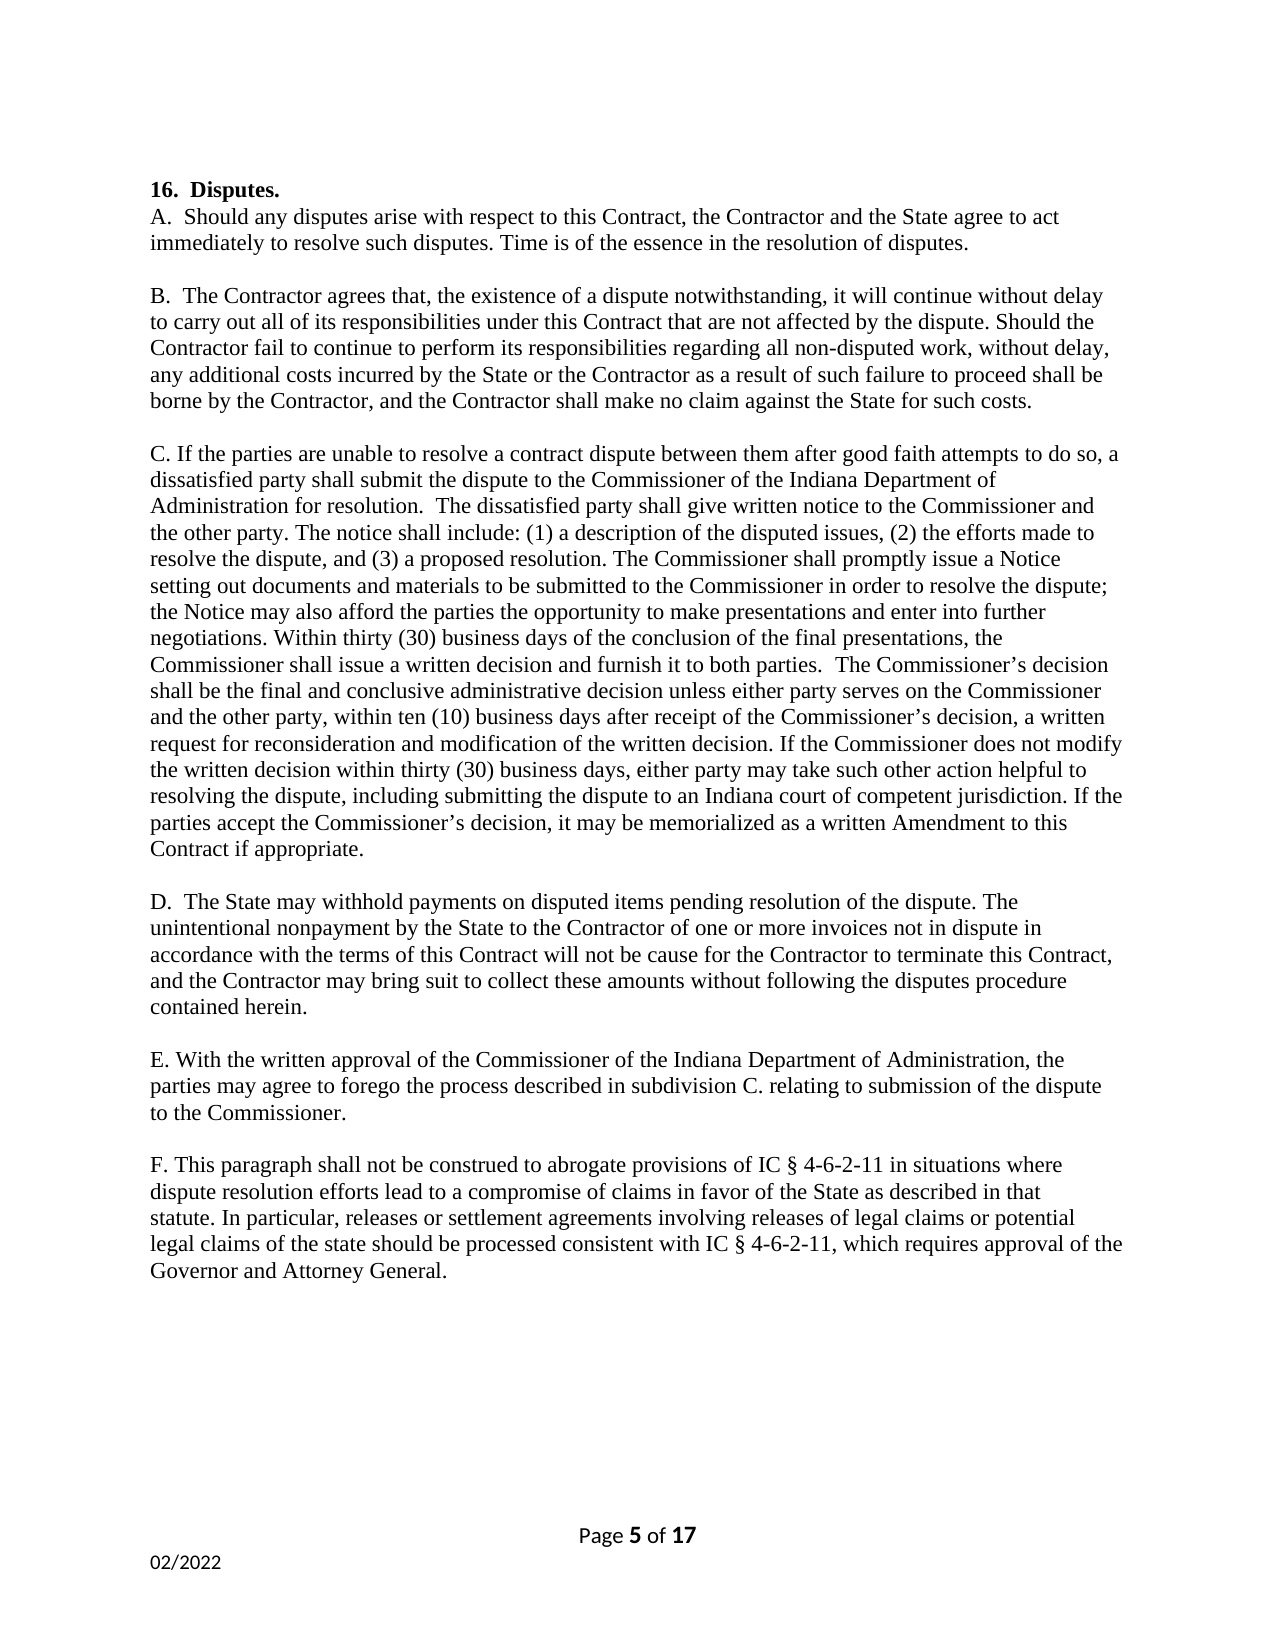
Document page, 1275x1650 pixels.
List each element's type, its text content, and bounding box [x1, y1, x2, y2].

text C. If the parties are unable to resolve a contract dispute between them after good faith attempts to do so, a dissatisfied party shall submit the dispute to the Commissioner of the Indiana Department of Administration for resolution. The dissatisfied party shall give written notice to the Commissioner and the other party. The notice shall include: (1) a description of the disputed issues, (2) the efforts made to resolve the dispute, and (3) a proposed resolution. The Commissioner shall promptly issue a Notice setting out documents and materials to be submitted to the Commissioner in order to resolve the dispute; the Notice may also afford the parties the opportunity to make presentations and enter into further negotiations. Within thirty (30) business days of the conclusion of the final presentations, the Commissioner shall issue a written decision and furnish it to both parties. The Commissioner’s decision shall be the final and conclusive administrative decision unless either party serves on the Commissioner and the other party, within ten (10) business days after receipt of the Commissioner’s decision, a written request for reconsideration and modification of the written decision. If the Commissioner does not modify the written decision within thirty (30) business days, either party may take such other action helpful to resolving the dispute, including submitting the dispute to an Indiana court of competent jurisdiction. If the parties accept the Commissioner’s decision, it may be memorialized as a written Amendment to this Contract if appropriate. [150, 440, 1125, 862]
text D. The State may withhold payments on disputed items pending resolution of the dispute. The unintentional nonpayment by the State to the Contractor of one or more invoices not in dispute in accordance with the terms of this Contract will not be cause for the Contractor to terminate this Contract, and the Contractor may bring suit to collect these amounts without following the disputes procedure contained herein. [150, 888, 1125, 1020]
text A. Should any disputes arise with respect to this Contract, the Contractor and the State agree to act immediately to resolve such disputes. Time is of the essence in the resolution of disputes. [150, 203, 1125, 255]
text 16. Disputes. [150, 176, 1125, 203]
text E. With the written approval of the Commissioner of the Indiana Department of Administration, the parties may agree to forego the process described in subdivision C. relating to submission of the dispute to the Commissioner. [150, 1046, 1125, 1125]
text F. This paragraph shall not be construed to abrogate provisions of IC § 4-6-2-11 in situations where dispute resolution efforts lead to a compromise of claims in favor of the State as described in that statute. In particular, releases or settlement agreements involving releases of legal claims or potential legal claims of the state should be processed consistent with IC § 4-6-2-11, which requires approval of the Governor and Attorney General. [150, 1151, 1125, 1283]
text B. The Contractor agrees that, the existence of a dispute notwithstanding, it will continue without delay to carry out all of its responsibilities under this Contract that are not affected by the dispute. Should the Contractor fail to continue to perform its responsibilities regarding all non-disputed work, without delay, any additional costs incurred by the State or the Contractor as a result of such failure to proceed shall be borne by the Contractor, and the Contractor shall make no claim against the State for such costs. [150, 282, 1125, 413]
